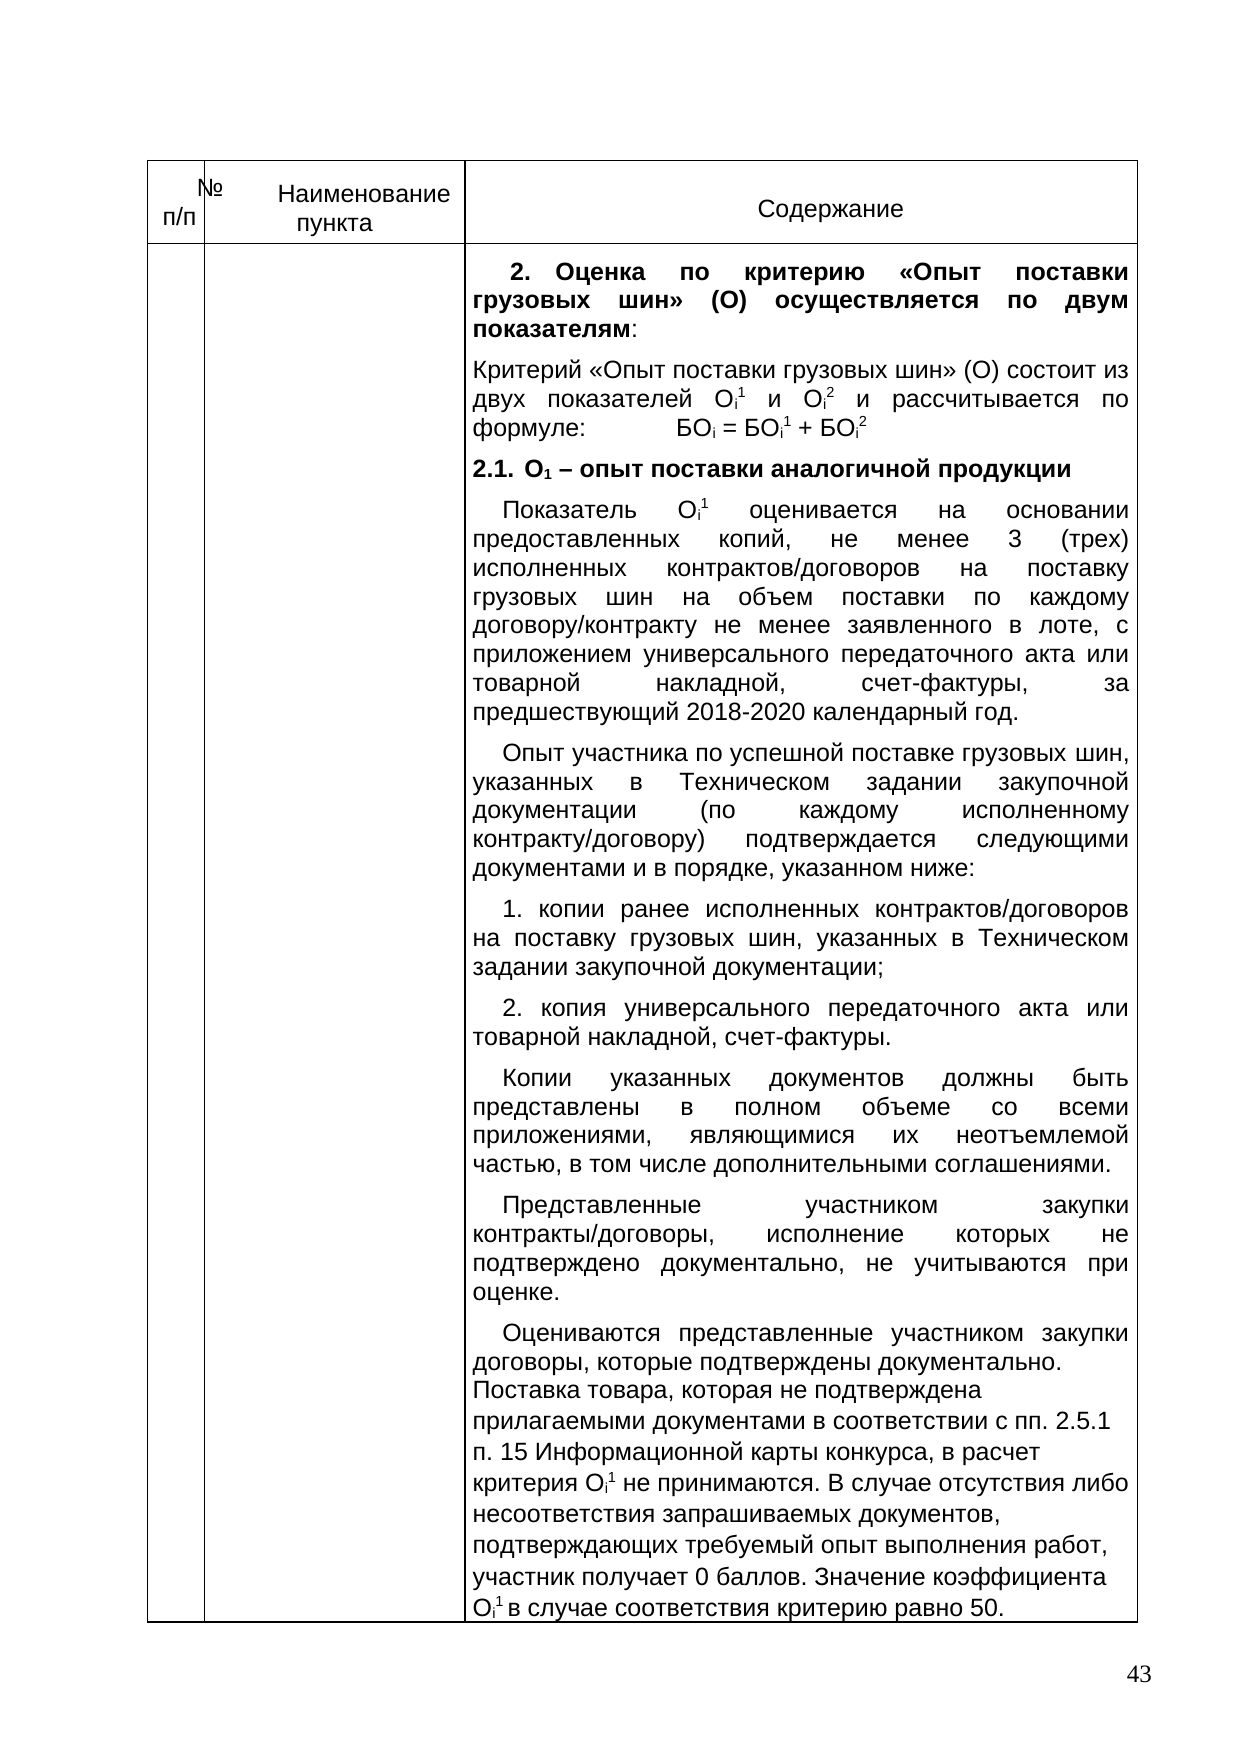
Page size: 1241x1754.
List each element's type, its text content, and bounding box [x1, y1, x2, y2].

table_header Содержание [466, 161, 1137, 243]
table_cell [148, 244, 204, 1621]
table_header Наименование пункта [205, 161, 464, 243]
table_header № п/п [148, 161, 204, 243]
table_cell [466, 244, 1137, 1621]
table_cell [205, 244, 464, 1621]
